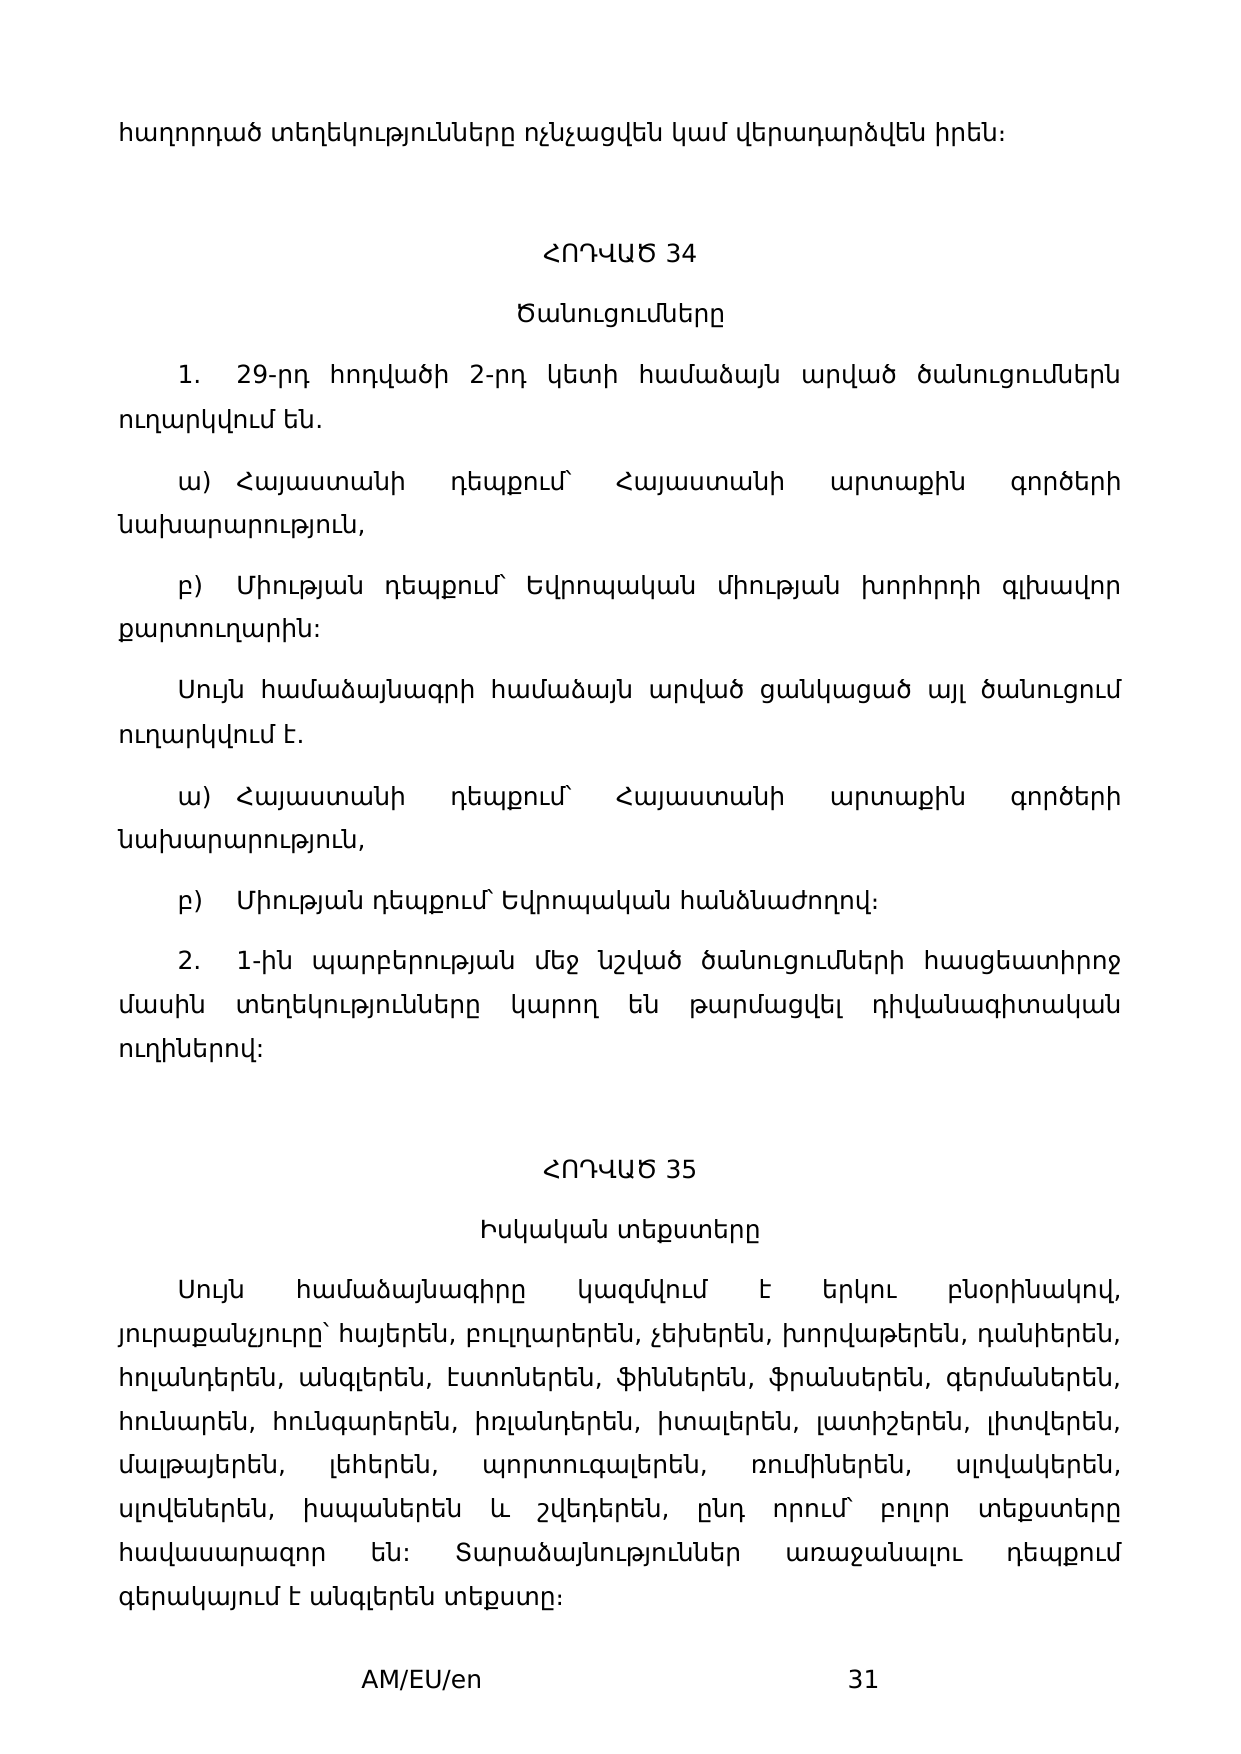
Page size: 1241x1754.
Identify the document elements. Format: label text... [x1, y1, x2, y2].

text Ծանուցումները [118, 299, 1122, 328]
text 2. 1-ին պարբերության մեջ նշված ծանուցումների հասցեատիրոջ մասին տեղեկությունները կարող են թարմացվել դիվանագիտական ուղիներով: [118, 946, 1122, 1063]
text ա) Հայաստանի դեպքում՝ Հայաստանի արտաքին գործերի նախարարություն, [118, 467, 1122, 539]
text Սույն համաձայնագրի համաձայն արված ցանկացած այլ ծանուցում ուղարկվում է․ [118, 675, 1122, 750]
text 1. 29-րդ հոդվածի 2-րդ կետի համաձայն արված ծանուցումներն ուղարկվում են․ [118, 360, 1122, 435]
text Սույն համաձայնագիրը կազմվում է երկու բնօրինակով, յուրաքանչյուրը՝ հայերեն, բուլղարերեն, չեխերեն, խորվաթերեն, դանիերեն, հոլանդերեն, անգլերեն, էստոներեն, ֆիններեն, ֆրանսերեն, գերմաներեն, հունարեն, հունգարերեն, իռլանդերեն, իտալերեն, լատիշերեն, լիտվերեն, մալթայերեն, լեհերեն, պորտուգալերեն, ռումիներեն, սլովակերեն, սլովեներեն, իսպաներեն և շվեդերեն, ընդ որում՝ բոլոր տեքստերը հավասարազոր են: Տարաձայնություններ առաջանալու դեպքում գերակայում է անգլերեն տեքստը։ [118, 1276, 1122, 1611]
text Իսկական տեքստերը [118, 1215, 1122, 1244]
text ՀՈԴՎԱԾ 35 [118, 1155, 1122, 1184]
text ա) Հայաստանի դեպքում՝ Հայաստանի արտաքին գործերի նախարարություն, [118, 782, 1122, 855]
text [118, 118, 1122, 147]
text ՀՈԴՎԱԾ 34 [118, 239, 1122, 268]
text բ) Միության դեպքում՝ Եվրոպական հանձնաժողով։ [118, 886, 1122, 915]
text բ) Միության դեպքում՝ Եվրոպական միության խորհրդի գլխավոր քարտուղարին: [118, 571, 1122, 644]
